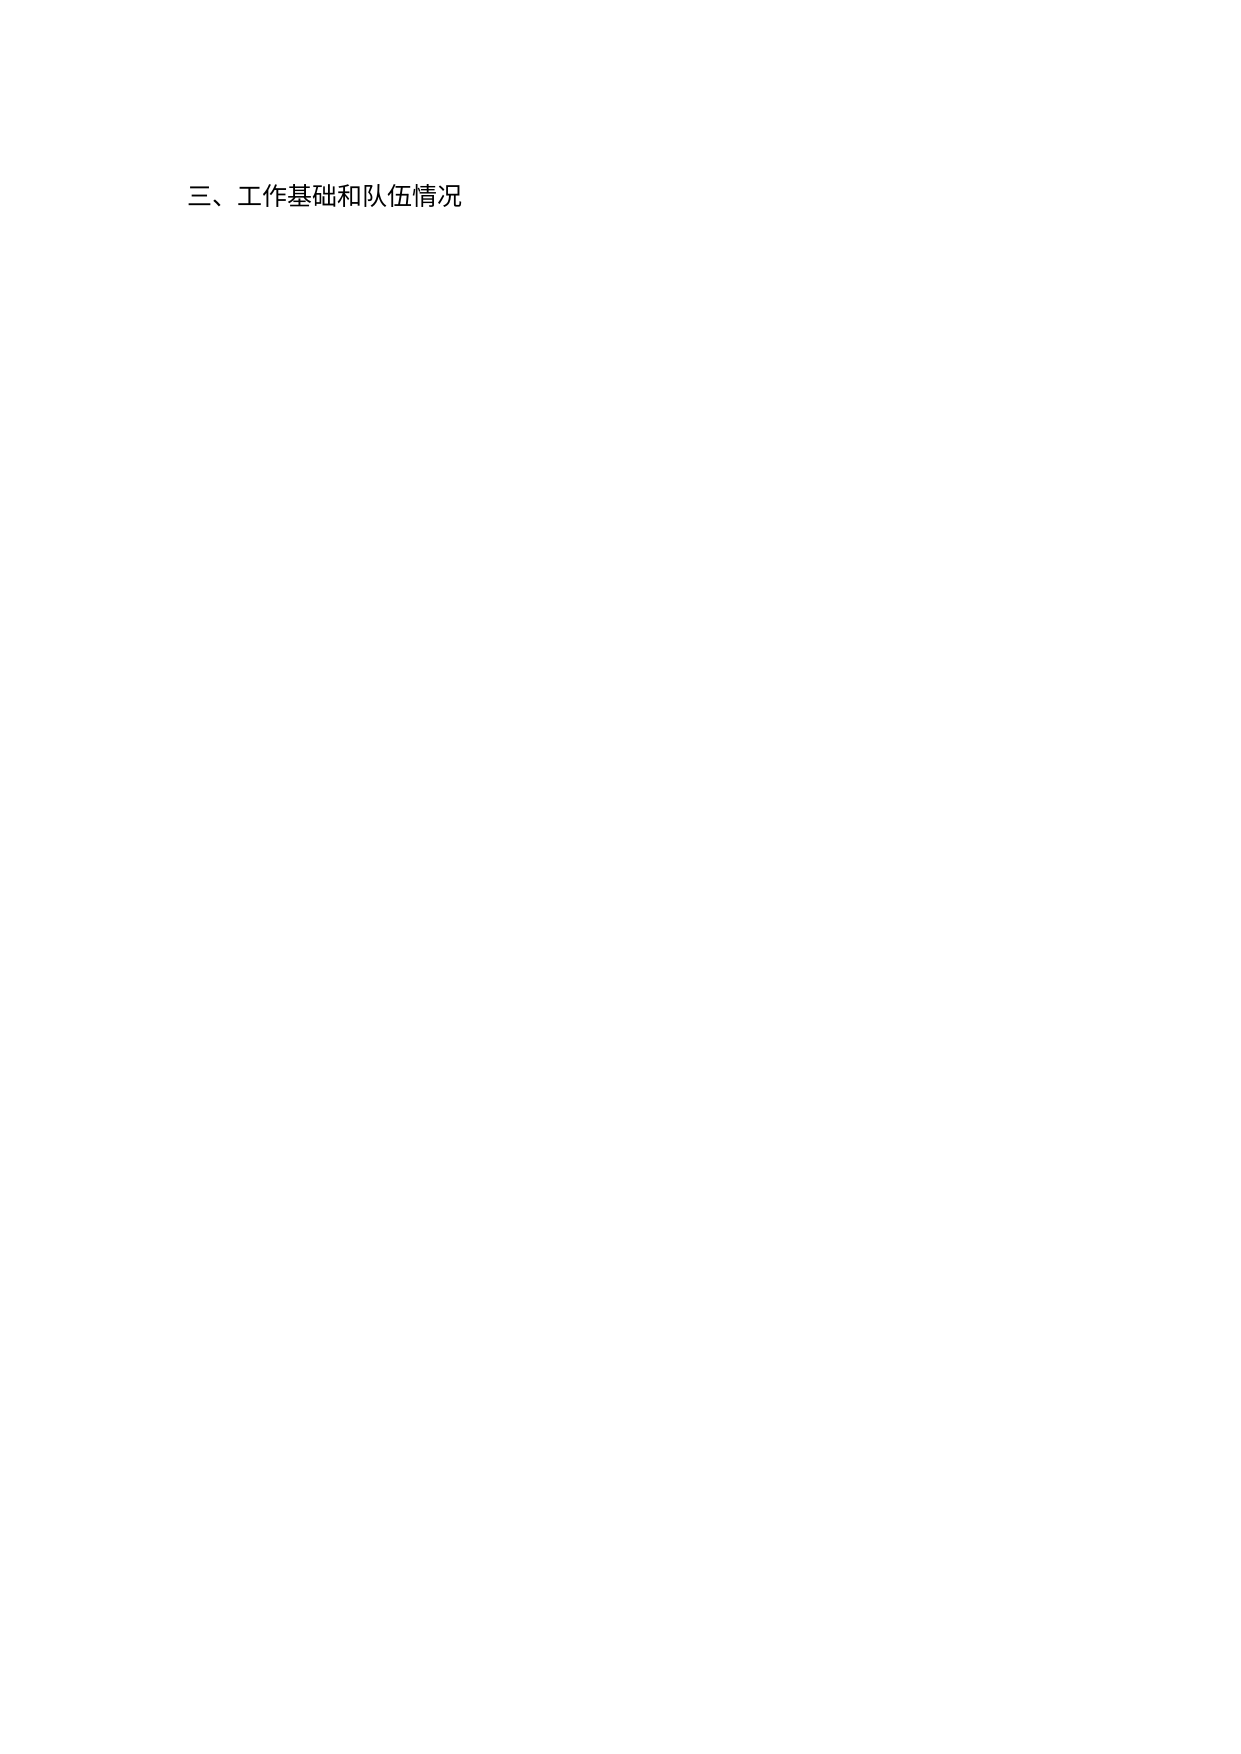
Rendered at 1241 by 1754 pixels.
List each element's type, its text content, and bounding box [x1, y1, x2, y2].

text 三、工作基础和队伍情况 [187, 162, 1053, 227]
